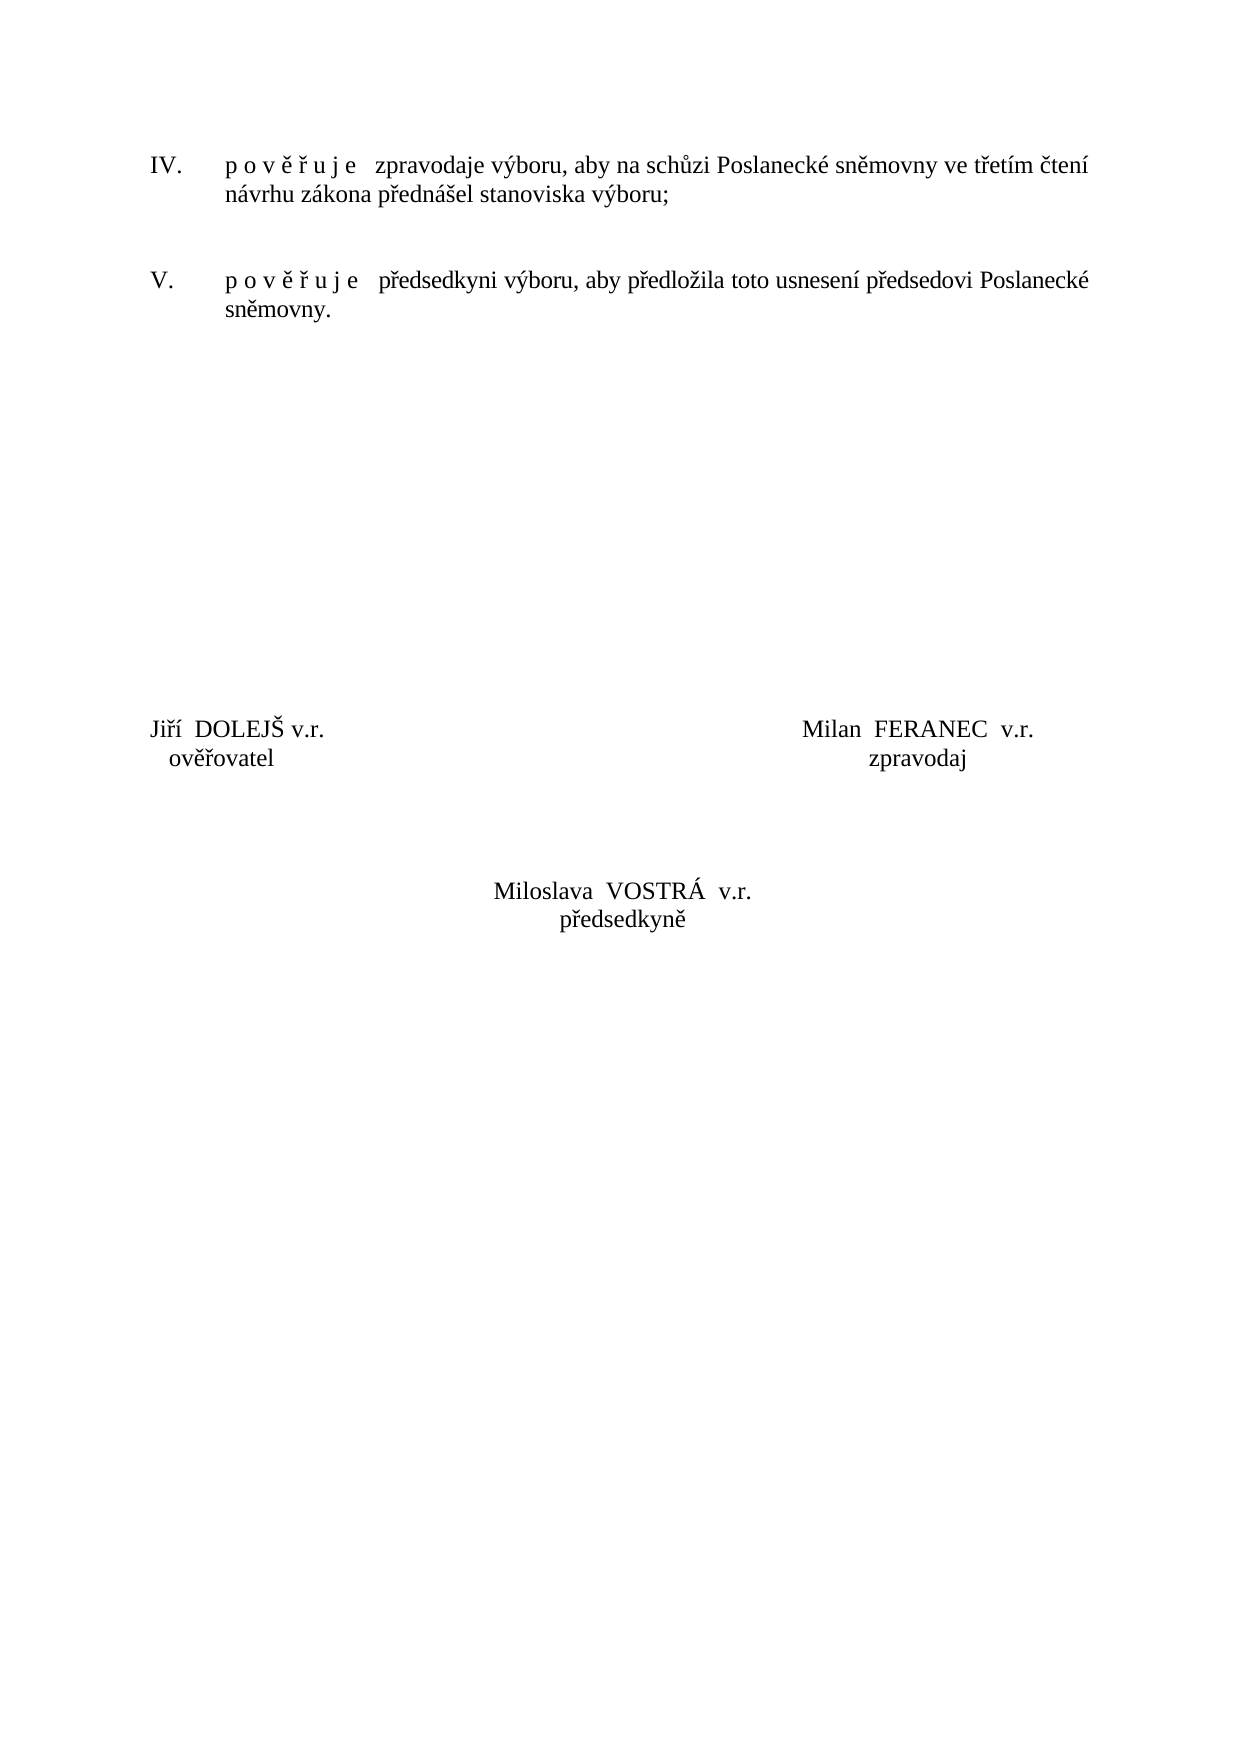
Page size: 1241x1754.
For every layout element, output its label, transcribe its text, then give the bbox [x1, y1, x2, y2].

text ověřovatel zpravodaj [150, 743, 1090, 772]
text V. p o v ě ř u j e předsedkyni výboru, aby předložila toto usnesení předsedovi Poslanecké sněmovny. [150, 265, 1090, 322]
text Miloslava VOSTRÁ v.r. [150, 876, 1090, 904]
text IV. p o v ě ř u j e zpravodaje výboru, aby na schůzi Poslanecké sněmovny ve třetím čtení návrhu zákona přednášel stanoviska výboru; [150, 150, 1090, 207]
text Jiří DOLEJŠ v.r. Milan FERANEC v.r. [150, 714, 1090, 743]
text předsedkyně [150, 904, 1090, 933]
